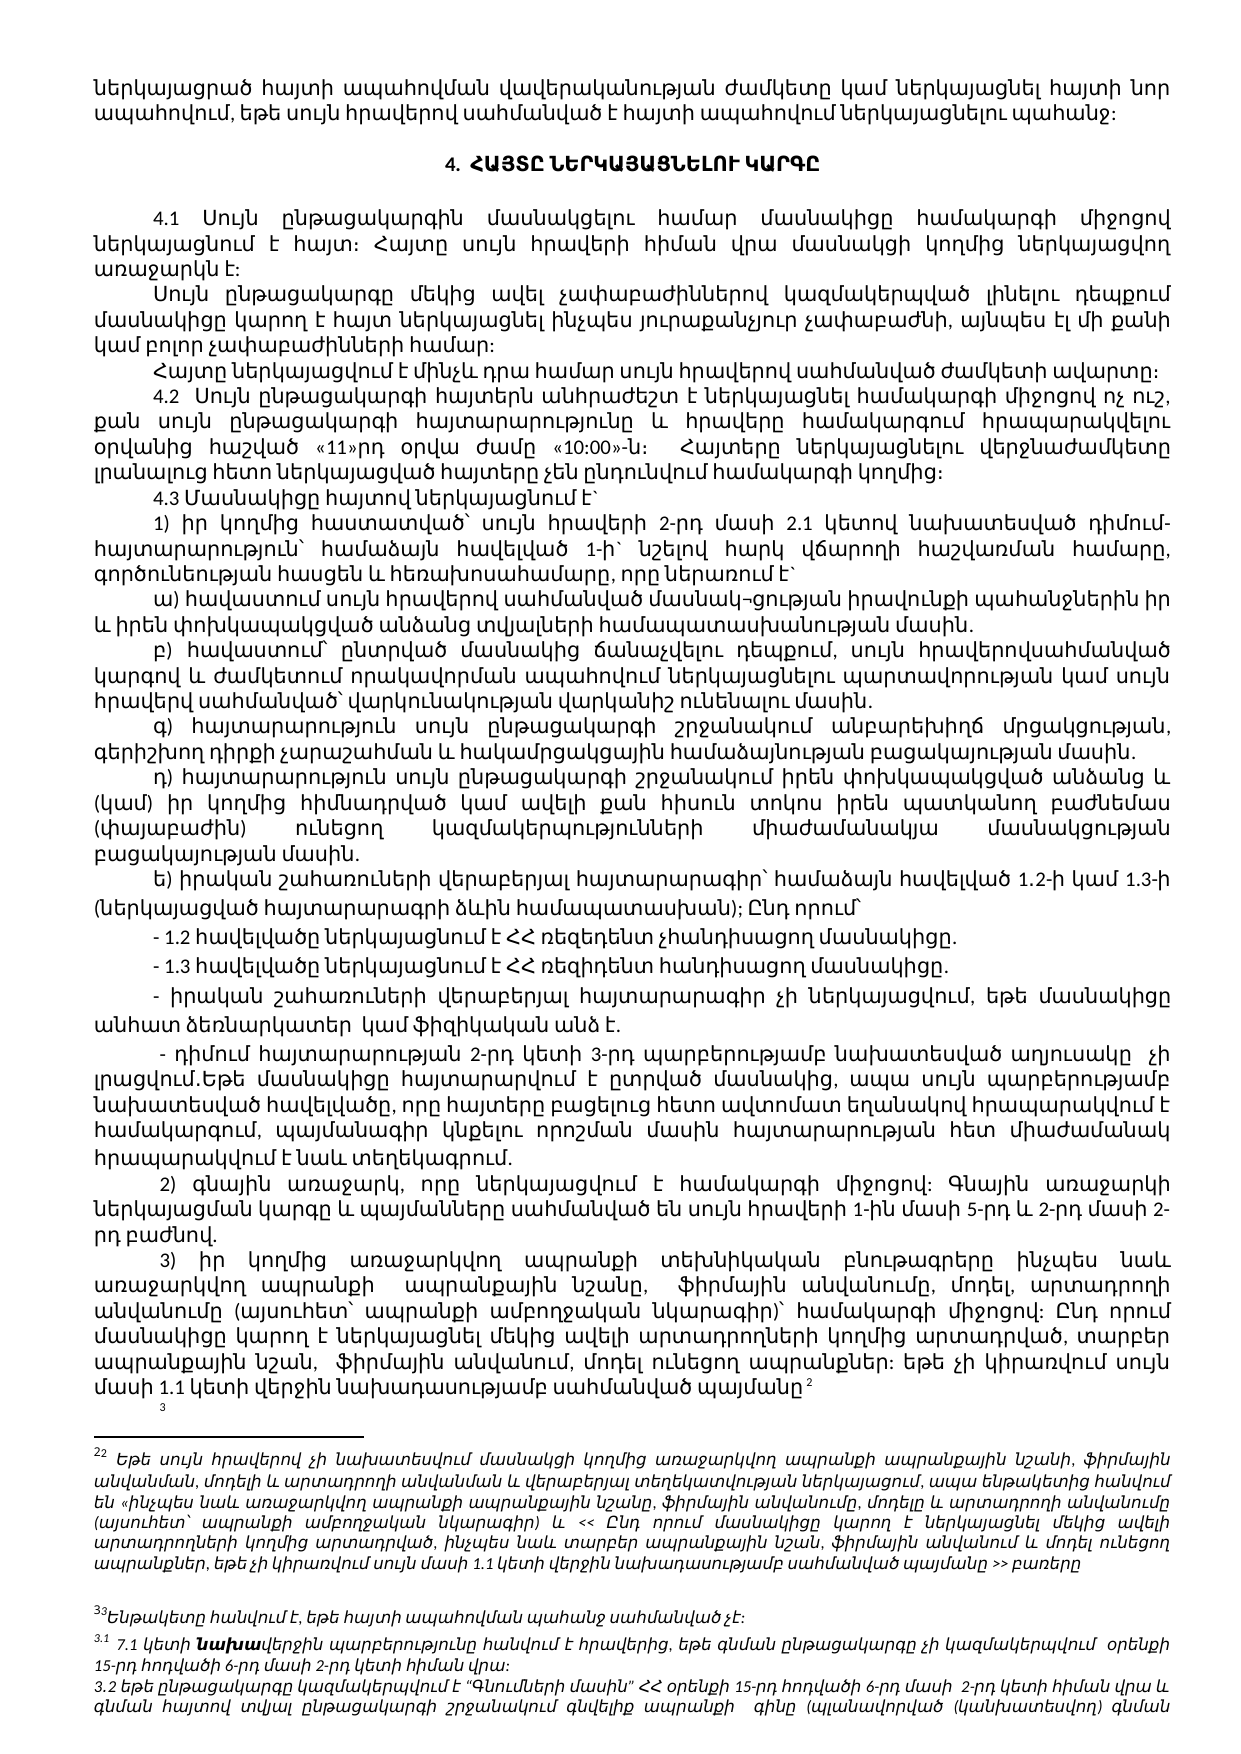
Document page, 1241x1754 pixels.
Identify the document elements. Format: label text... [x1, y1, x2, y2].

text 2) գնային առաջարկ, որը ներկայացվում է համակարգի միջոցով: Գնային առաջարկի ներկայացման կարգը և պայմանները սահմանված են սույն հրավերի 1-ին մասի 5-րդ և 2-րդ մասի 2-րդ բաժնով. [94, 1171, 1171, 1247]
text 3 [94, 1400, 1171, 1425]
text - 1.3 հավելվածը ներկայացնում է ՀՀ ռեզիդենտ հանդիսացող մասնակիցը. [94, 954, 1171, 979]
text Հայտը ներկայացվում է մինչև դրա համար սույն հրավերով սահմանված ժամկետի ավարտը։ [94, 358, 1171, 383]
text 4. ՀԱՅՏԸ ՆԵՐԿԱՅԱՑՆԵԼՈՒ ԿԱՐԳԸ [94, 151, 1171, 177]
text ա) հավաստում սույն հրավերով սահմանված մասնակ¬ցության իրավունքի պահանջներին իր և իրեն փոխկապակցված անձանց տվյալների համապատասխանության մասին. [94, 587, 1171, 637]
text 1) իր կողմից հաստատված՝ սույն հրավերի 2-րդ մասի 2.1 կետով նախատեսված դիմում-հայտարարություն՝ համաձայն հավելված 1-ի` նշելով հարկ վճարողի հաշվառման համարը, գործունեության հասցեն և հեռախոսահամարը, որը ներառում է` [94, 510, 1171, 587]
text դ) հայտարարություն սույն ընթացակարգի շրջանակում իրեն փոխկապակցված անձանց և (կամ) իր կողմից հիմնադրված կամ ավելի քան հիսուն տոկոս իրեն պատկանող բաժնեմաս (փայաբաժին) ունեցող կազմակերպությունների միաժամանակյա մասնակցության բացակայության մասին. [94, 764, 1171, 866]
text ե) իրական շահառուների վերաբերյալ հայտարարագիր՝ համաձայն հավելված 1․2-ի կամ 1.3-ի (ներկայացված հայտարարագրի ձևին համապատասխան); Ընդ որում՝ [94, 866, 1171, 921]
text Սույն ընթացակարգը մեկից ավել չափաբաժիններով կազմակերպված լինելու դեպքում մասնակիցը կարող է հայտ ներկայացնել ինչպես յուրաքանչյուր չափաբաժնի, այնպես էլ մի քանի կամ բոլոր չափաբաժինների համար: [94, 282, 1171, 358]
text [94, 75, 1171, 126]
text - իրական շահառուների վերաբերյալ հայտարարագիր չի ներկայացվում, եթե մասնակիցը անհատ ձեռնարկատեր կամ ֆիզիկական անձ է. [94, 983, 1171, 1037]
text 4.1 Սույն ընթացակարգին մասնակցելու համար մասնակիցը համակարգի միջոցով ներկայացնում է հայտ։ Հայտը սույն հրավերի հիման վրա մասնակցի կողմից ներկայացվող առաջարկն է: [94, 205, 1171, 282]
text 3) իր կողմից առաջարկվող ապրանքի տեխնիկական բնութագրերը ինչպես նաև առաջարկվող ապրանքի ապրանքային նշանը, ֆիրմային անվանումը, մոդել, արտադրողի անվանումը (այսուհետ՝ ապրանքի ամբողջական նկարագիր)՝ համակարգի միջոցով: Ընդ որում մասնակիցը կարող է ներկայացնել մեկից ավելի արտադրողների կողմից արտադրված, տարբեր ապրանքային նշան, ֆիրմային անվանում, մոդել ունեցող ապրանքներ: եթե չի կիրառվում սույն մասի 1.1 կետի վերջին նախադասությամբ սահմանված պայմանը 2 [94, 1247, 1171, 1400]
text բ) հավաստում՝ ընտրված մասնակից ճանաչվելու դեպքում, սույն հրավերովսահմանված կարգով և ժամկետում որակավորման ապահովում ներկայացնելու պարտավորության կամ սույն հրավերվ սահմանված՝ վարկունակության վարկանիշ ունենալու մասին. [94, 637, 1171, 714]
text - 1.2 հավելվածը ներկայացնում է ՀՀ ռեզեդենտ չհանդիսացող մասնակիցը. [94, 924, 1171, 950]
text 4.2 Սույն ընթացակարգի հայտերն անհրաժեշտ է ներկայացնել համակարգի միջոցով ոչ ուշ, քան սույն ընթացակարգի հայտարարությունը և հրավերը համակարգում հրապարակվելու օրվանից հաշված «11»րդ օրվա ժամը «10:00»-ն։ Հայտերը ներկայացնելու վերջնաժամկետը լրանալուց հետո ներկայացված հայտերը չեն ընդունվում համակարգի կողմից։ [94, 383, 1171, 485]
text - դիմում հայտարարության 2-րդ կետի 3-րդ պարբերությամբ նախատեսված աղյուսակը չի լրացվում․Եթե մասնակիցը հայտարարվում է ըտրված մասնակից, ապա սույն պարբերությամբ նախատեսված հավելվածը, որը հայտերը բացելուց հետո ավտոմատ եղանակով հրապարակվում է համակարգում, պայմանագիր կնքելու որոշման մասին հայտարարության հետ միաժամանակ հրապարակվում է նաև տեղեկագրում. [94, 1041, 1171, 1171]
text 4.3 Մասնակիցը հայտով ներկայացնում է` [94, 485, 1171, 510]
text գ) հայտարարություն սույն ընթացակարգի շրջանակում անբարեխիղճ մրցակցության, գերիշխող դիրքի չարաշահման և հակամրցակցային համաձայնության բացակայության մասին. [94, 714, 1171, 764]
